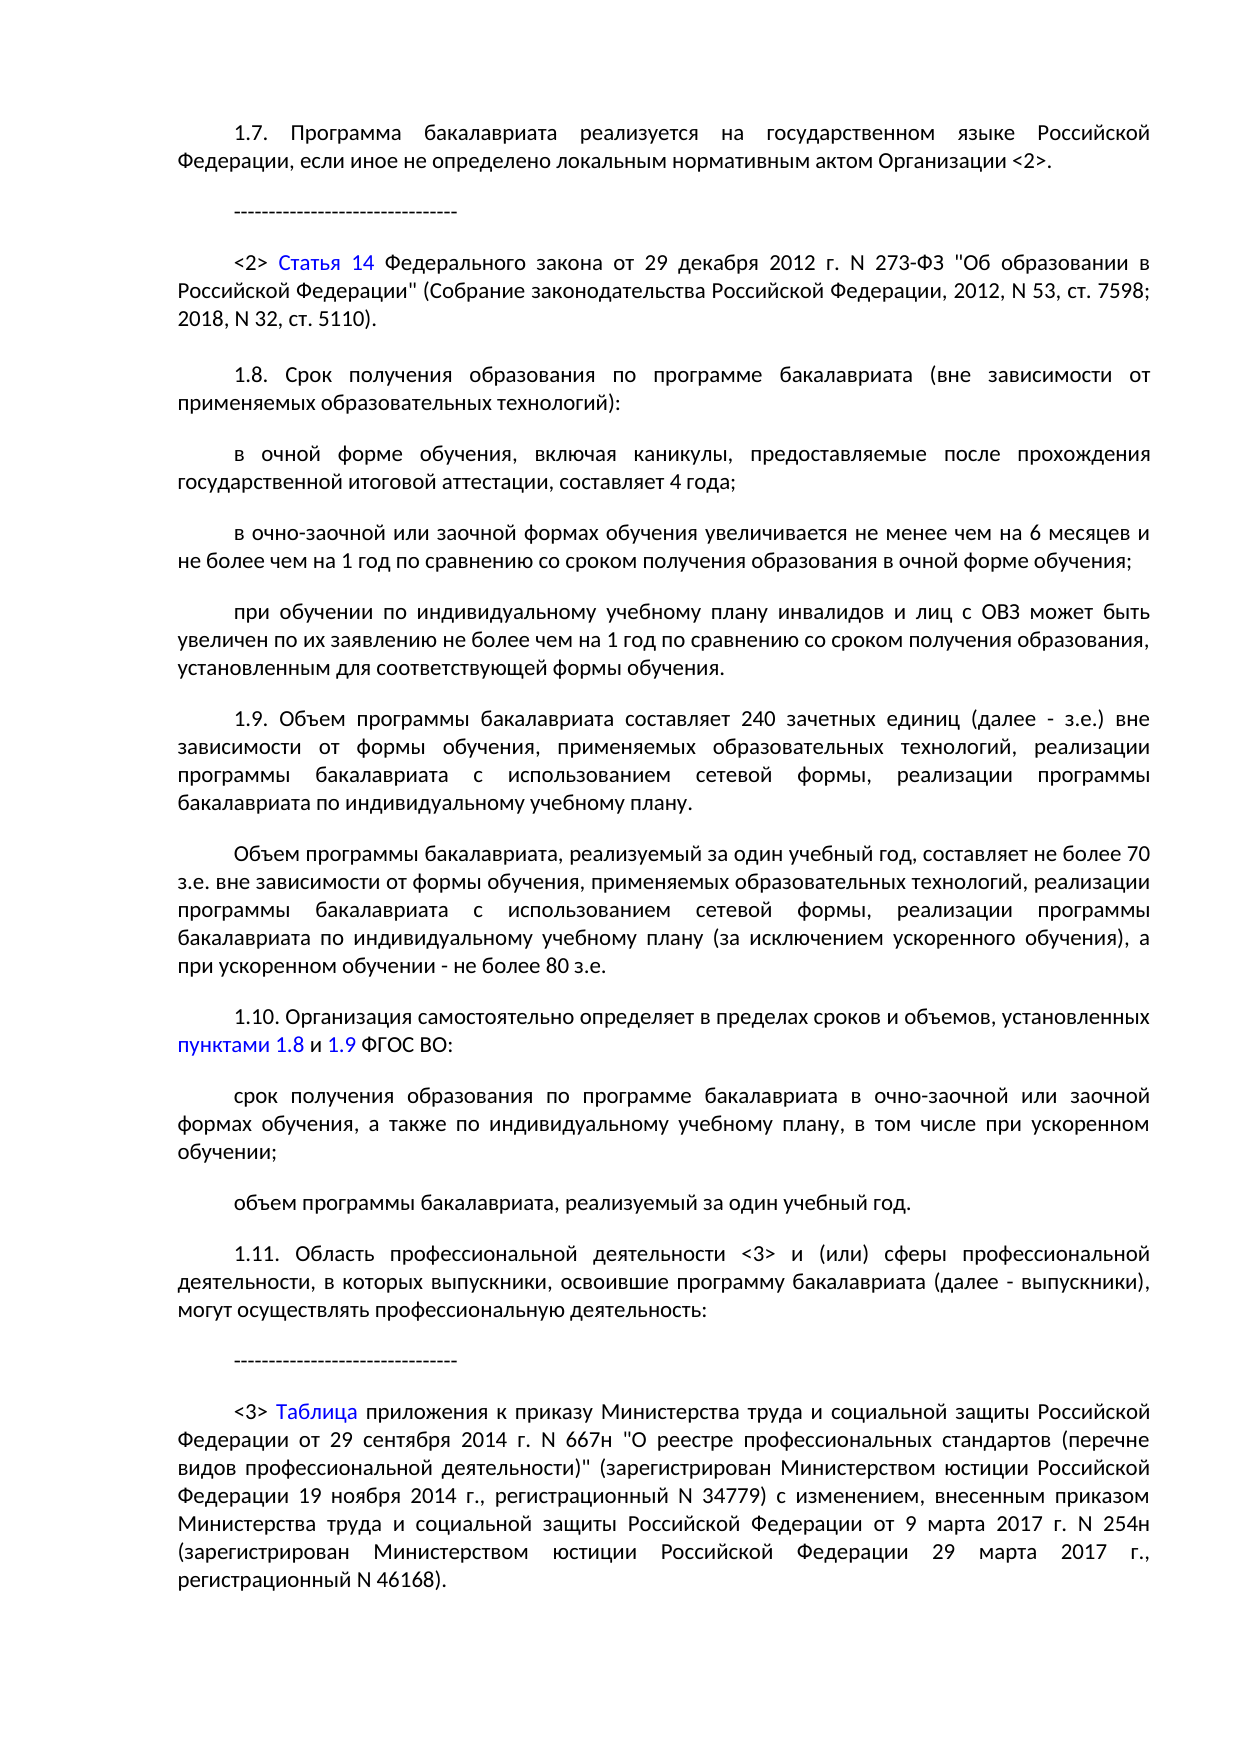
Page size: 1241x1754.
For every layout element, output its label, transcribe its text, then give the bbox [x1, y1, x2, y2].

text 1.7. Программа бакалавриата реализуется на государственном языке Российской Федерации, если иное не определено локальным нормативным актом Организации <2>. [177, 118, 1152, 174]
text объем программы бакалавриата, реализуемый за один учебный год. [177, 1188, 1152, 1216]
text -------------------------------- [177, 1346, 1152, 1374]
text срок получения образования по программе бакалавриата в очно-заочной или заочной формах обучения, а также по индивидуальному учебному плану, в том числе при ускоренном обучении; [177, 1081, 1152, 1165]
text 1.8. Срок получения образования по программе бакалавриата (вне зависимости от применяемых образовательных технологий): [177, 360, 1152, 416]
text Объем программы бакалавриата, реализуемый за один учебный год, составляет не более 70 з.е. вне зависимости от формы обучения, применяемых образовательных технологий, реализации программы бакалавриата с использованием сетевой формы, реализации программы бакалавриата по индивидуальному учебному плану (за исключением ускоренного обучения), а при ускоренном обучении - не более 80 з.е. [177, 839, 1152, 979]
text <2> Статья 14 Федерального закона от 29 декабря 2012 г. N 273-ФЗ "Об образовании в Российской Федерации" (Собрание законодательства Российской Федерации, 2012, N 53, ст. 7598; 2018, N 32, ст. 5110). [177, 248, 1152, 332]
text 1.9. Объем программы бакалавриата составляет 240 зачетных единиц (далее - з.е.) вне зависимости от формы обучения, применяемых образовательных технологий, реализации программы бакалавриата с использованием сетевой формы, реализации программы бакалавриата по индивидуальному учебному плану. [177, 704, 1152, 816]
text в очно-заочной или заочной формах обучения увеличивается не менее чем на 6 месяцев и не более чем на 1 год по сравнению со сроком получения образования в очной форме обучения; [177, 518, 1152, 574]
text при обучении по индивидуальному учебному плану инвалидов и лиц с ОВЗ может быть увеличен по их заявлению не более чем на 1 год по сравнению со сроком получения образования, установленным для соответствующей формы обучения. [177, 597, 1152, 681]
text -------------------------------- [177, 197, 1152, 225]
text 1.11. Область профессиональной деятельности <3> и (или) сферы профессиональной деятельности, в которых выпускники, освоившие программу бакалавриата (далее - выпускники), могут осуществлять профессиональную деятельность: [177, 1239, 1152, 1323]
text в очной форме обучения, включая каникулы, предоставляемые после прохождения государственной итоговой аттестации, составляет 4 года; [177, 439, 1152, 495]
text 1.10. Организация самостоятельно определяет в пределах сроков и объемов, установленных пунктами 1.8 и 1.9 ФГОС ВО: [177, 1002, 1152, 1058]
text <3> Таблица приложения к приказу Министерства труда и социальной защиты Российской Федерации от 29 сентября 2014 г. N 667н "О реестре профессиональных стандартов (перечне видов профессиональной деятельности)" (зарегистрирован Министерством юстиции Российской Федерации 19 ноября 2014 г., регистрационный N 34779) с изменением, внесенным приказом Министерства труда и социальной защиты Российской Федерации от 9 марта 2017 г. N 254н (зарегистрирован Министерством юстиции Российской Федерации 29 марта 2017 г., регистрационный N 46168). [177, 1397, 1152, 1593]
